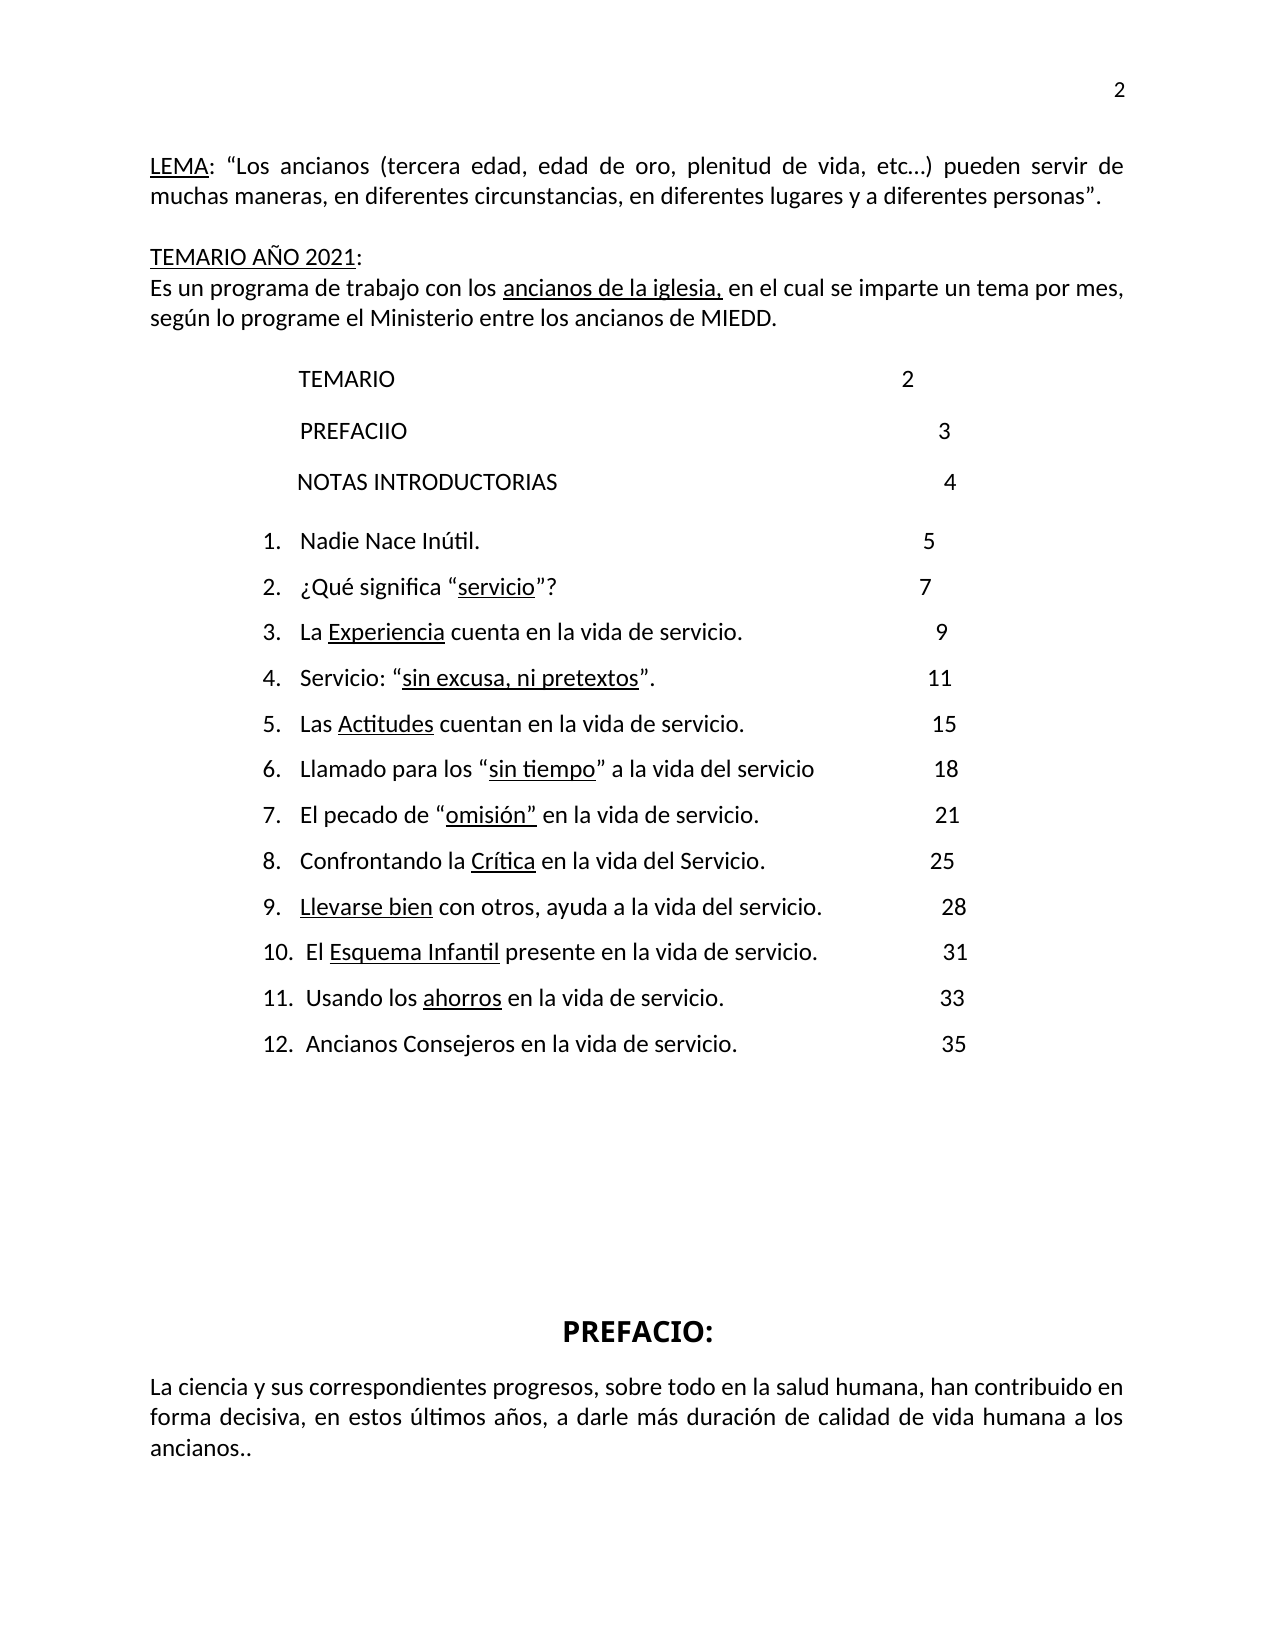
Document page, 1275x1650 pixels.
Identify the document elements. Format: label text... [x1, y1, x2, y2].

list Usando los ahorros en la vida de servicio. 33 [262, 982, 1125, 1013]
text NOTAS INTRODUCTORIAS 4 [150, 466, 1125, 497]
text La ciencia y sus correspondientes progresos, sobre todo en la salud humana, han contribuido en forma decisiva, en estos últimos años, a darle más duración de calidad de vida humana a los ancianos.. [150, 1371, 1125, 1463]
text TEMARIO AÑO 2021: [150, 242, 1125, 272]
list Nadie Nace Inútil. 5 [262, 525, 1125, 555]
list ¿Qué significa “servicio”? 7 [262, 571, 1125, 601]
list Llamado para los “sin tiempo” a la vida del servicio 18 [262, 753, 1125, 784]
list Servicio: “sin excusa, ni pretextos”. 11 [262, 662, 1125, 693]
list Las Actitudes cuentan en la vida de servicio. 15 [262, 708, 1125, 738]
list El pecado de “omisión” en la vida de servicio. 21 [262, 799, 1125, 830]
list Llevarse bien con otros, ayuda a la vida del servicio. 28 [262, 891, 1125, 921]
list La Experiencia cuenta en la vida de servicio. 9 [262, 616, 1125, 647]
text TEMARIO 2 [150, 364, 1125, 394]
list Confrontando la Crítica en la vida del Servicio. 25 [262, 845, 1125, 876]
list El Esquema Infantil presente en la vida de servicio. 31 [262, 936, 1125, 967]
text Es un programa de trabajo con los ancianos de la iglesia, en el cual se imparte un tema por mes, según lo programe el Ministerio entre los ancianos de MIEDD. [150, 272, 1125, 333]
list Ancianos Consejeros en la vida de servicio. 35 [262, 1028, 1125, 1058]
text PREFACIIO 3 [150, 415, 1125, 446]
text PREFACIO: [150, 1312, 1125, 1351]
